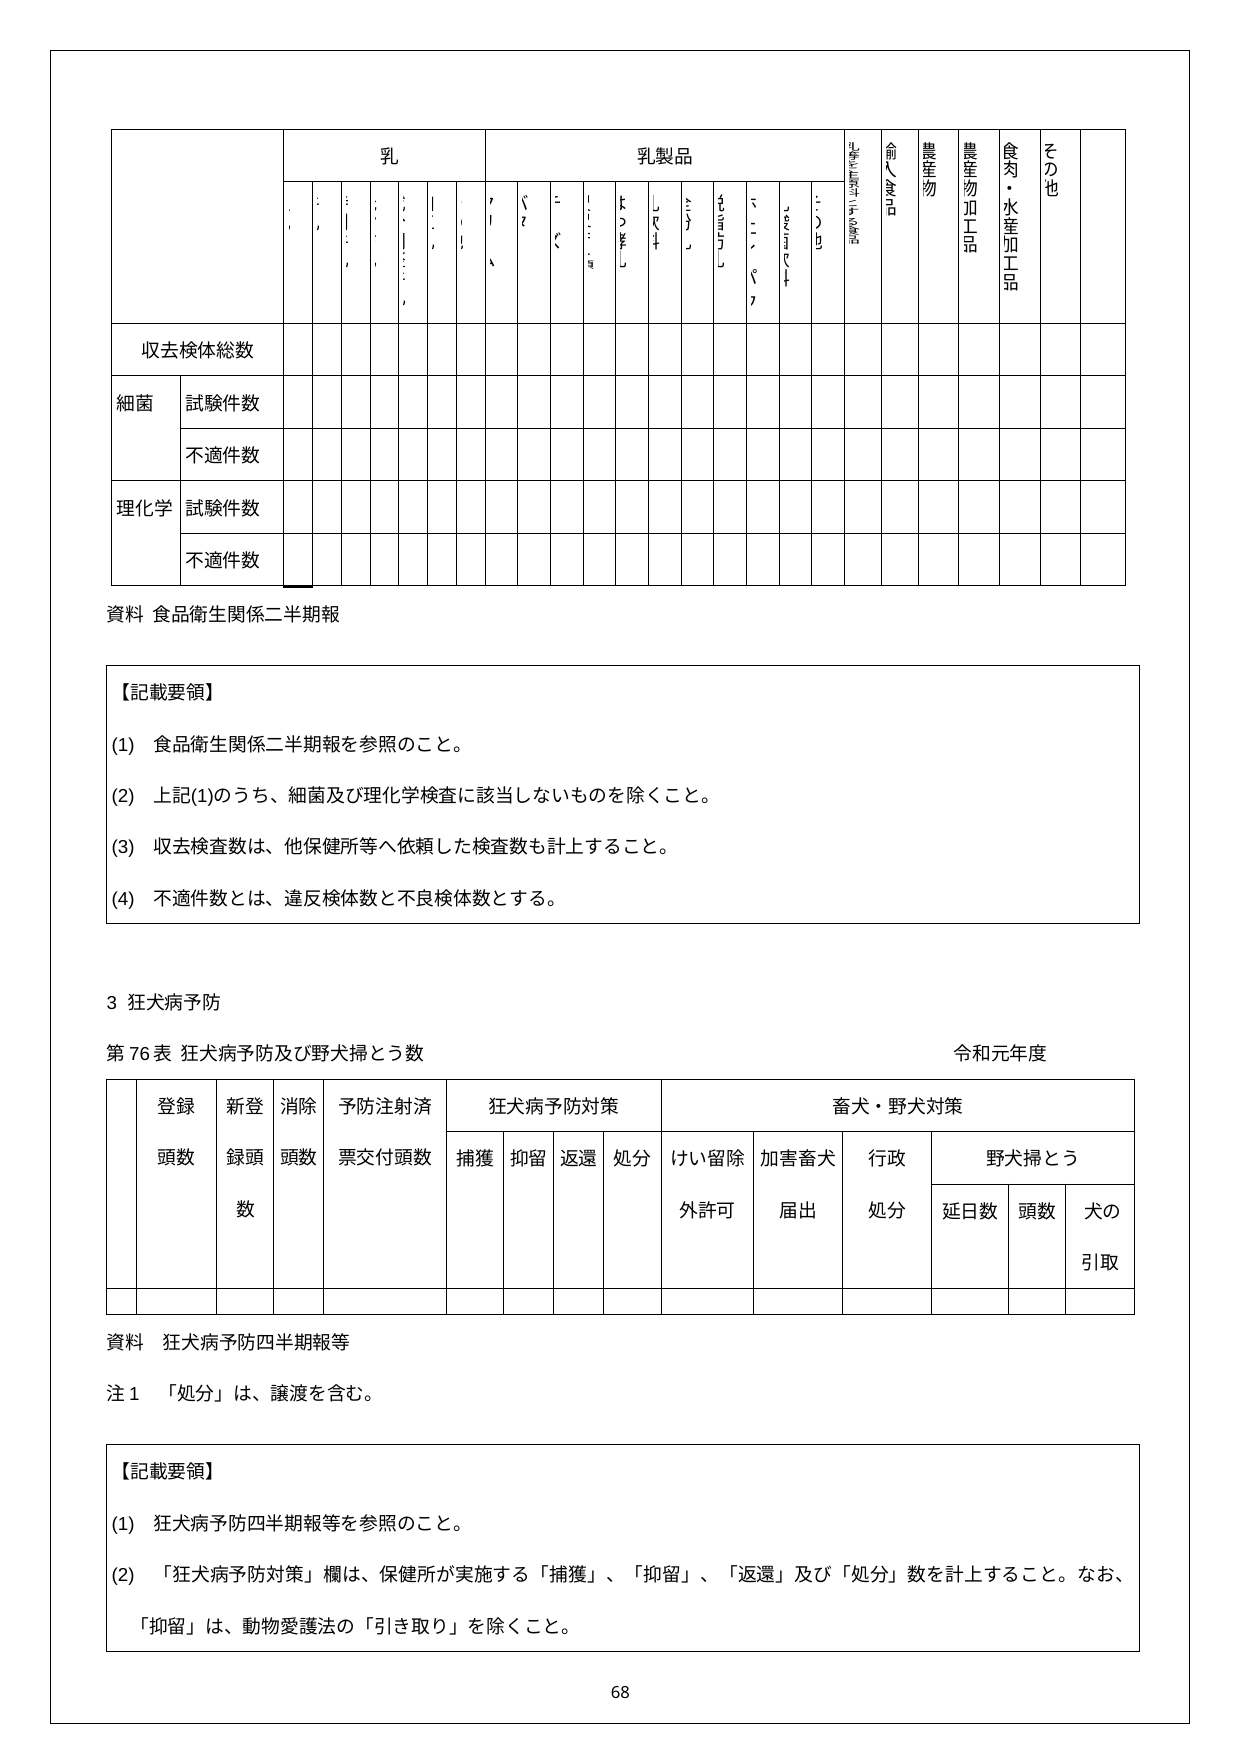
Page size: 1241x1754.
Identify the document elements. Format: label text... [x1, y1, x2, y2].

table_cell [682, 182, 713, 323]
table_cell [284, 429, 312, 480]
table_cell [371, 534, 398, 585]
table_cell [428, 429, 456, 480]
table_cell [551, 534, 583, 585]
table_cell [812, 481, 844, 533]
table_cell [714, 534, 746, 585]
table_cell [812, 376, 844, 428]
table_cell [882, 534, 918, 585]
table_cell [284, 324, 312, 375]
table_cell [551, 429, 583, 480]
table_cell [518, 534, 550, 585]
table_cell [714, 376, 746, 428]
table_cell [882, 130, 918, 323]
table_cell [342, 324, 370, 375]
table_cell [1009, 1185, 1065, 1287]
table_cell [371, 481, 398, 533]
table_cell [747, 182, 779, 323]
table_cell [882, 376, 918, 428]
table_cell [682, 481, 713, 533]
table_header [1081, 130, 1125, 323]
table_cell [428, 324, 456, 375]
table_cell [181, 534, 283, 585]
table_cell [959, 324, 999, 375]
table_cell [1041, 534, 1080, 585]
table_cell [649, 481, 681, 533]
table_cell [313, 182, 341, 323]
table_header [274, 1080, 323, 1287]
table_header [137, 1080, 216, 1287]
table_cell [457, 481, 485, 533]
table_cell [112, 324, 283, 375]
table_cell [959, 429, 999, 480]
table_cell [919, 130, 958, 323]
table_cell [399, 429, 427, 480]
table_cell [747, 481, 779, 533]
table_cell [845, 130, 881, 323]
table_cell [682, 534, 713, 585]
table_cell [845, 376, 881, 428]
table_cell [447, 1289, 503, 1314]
text 注1 「処分」は、譲渡を含む。 [106, 1367, 1134, 1418]
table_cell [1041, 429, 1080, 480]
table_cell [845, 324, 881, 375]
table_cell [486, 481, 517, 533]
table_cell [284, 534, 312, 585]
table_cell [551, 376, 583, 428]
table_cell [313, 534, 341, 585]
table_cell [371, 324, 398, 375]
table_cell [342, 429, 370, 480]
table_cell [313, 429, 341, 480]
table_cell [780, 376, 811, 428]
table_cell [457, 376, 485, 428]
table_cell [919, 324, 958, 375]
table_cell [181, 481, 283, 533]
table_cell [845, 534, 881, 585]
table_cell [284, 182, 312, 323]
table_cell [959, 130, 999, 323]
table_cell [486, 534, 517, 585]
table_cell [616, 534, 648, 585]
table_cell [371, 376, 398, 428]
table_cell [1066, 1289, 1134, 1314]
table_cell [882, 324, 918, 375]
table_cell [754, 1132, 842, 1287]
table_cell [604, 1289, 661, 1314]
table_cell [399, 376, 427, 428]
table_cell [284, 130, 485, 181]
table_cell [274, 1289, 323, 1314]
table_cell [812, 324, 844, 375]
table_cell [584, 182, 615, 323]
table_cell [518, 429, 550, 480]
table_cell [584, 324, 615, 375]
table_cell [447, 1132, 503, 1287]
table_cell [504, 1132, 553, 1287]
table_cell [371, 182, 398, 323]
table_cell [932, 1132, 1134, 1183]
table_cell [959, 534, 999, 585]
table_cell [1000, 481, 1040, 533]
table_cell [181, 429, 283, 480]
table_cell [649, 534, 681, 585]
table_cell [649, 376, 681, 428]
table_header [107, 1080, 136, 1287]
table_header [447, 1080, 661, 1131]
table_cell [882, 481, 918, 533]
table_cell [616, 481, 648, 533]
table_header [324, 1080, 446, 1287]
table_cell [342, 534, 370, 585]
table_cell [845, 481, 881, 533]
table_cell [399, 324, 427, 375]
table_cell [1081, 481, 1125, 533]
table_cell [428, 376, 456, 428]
text 資料 食品衛生関係二半期報 [106, 587, 1134, 639]
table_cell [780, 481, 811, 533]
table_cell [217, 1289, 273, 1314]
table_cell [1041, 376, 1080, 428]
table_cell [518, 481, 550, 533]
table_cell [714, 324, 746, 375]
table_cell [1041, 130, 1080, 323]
text 資料 狂犬病予防四半期報等 [106, 1315, 1134, 1367]
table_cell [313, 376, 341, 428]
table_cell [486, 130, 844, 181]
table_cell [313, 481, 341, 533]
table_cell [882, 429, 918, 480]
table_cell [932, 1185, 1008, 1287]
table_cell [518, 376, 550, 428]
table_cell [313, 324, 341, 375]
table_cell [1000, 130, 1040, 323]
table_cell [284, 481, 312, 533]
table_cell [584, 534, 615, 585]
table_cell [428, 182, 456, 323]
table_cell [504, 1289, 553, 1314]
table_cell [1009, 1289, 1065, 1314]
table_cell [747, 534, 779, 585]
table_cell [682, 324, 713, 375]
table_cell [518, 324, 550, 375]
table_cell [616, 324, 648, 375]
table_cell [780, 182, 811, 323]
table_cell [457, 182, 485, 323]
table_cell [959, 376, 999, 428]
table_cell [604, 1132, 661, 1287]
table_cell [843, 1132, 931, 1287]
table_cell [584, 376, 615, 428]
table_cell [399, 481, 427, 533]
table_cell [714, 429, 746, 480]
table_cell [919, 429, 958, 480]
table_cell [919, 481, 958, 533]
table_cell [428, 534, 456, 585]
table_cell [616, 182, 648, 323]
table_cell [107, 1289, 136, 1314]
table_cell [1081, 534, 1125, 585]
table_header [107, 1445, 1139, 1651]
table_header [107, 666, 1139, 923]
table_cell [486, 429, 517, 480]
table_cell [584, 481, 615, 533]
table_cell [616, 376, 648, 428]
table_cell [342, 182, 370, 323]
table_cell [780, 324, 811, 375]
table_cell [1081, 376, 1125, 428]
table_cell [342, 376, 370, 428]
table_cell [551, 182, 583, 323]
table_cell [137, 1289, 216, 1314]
text 第76表 狂犬病予防及び野犬掃とう数 令和元年度 [106, 1027, 1134, 1078]
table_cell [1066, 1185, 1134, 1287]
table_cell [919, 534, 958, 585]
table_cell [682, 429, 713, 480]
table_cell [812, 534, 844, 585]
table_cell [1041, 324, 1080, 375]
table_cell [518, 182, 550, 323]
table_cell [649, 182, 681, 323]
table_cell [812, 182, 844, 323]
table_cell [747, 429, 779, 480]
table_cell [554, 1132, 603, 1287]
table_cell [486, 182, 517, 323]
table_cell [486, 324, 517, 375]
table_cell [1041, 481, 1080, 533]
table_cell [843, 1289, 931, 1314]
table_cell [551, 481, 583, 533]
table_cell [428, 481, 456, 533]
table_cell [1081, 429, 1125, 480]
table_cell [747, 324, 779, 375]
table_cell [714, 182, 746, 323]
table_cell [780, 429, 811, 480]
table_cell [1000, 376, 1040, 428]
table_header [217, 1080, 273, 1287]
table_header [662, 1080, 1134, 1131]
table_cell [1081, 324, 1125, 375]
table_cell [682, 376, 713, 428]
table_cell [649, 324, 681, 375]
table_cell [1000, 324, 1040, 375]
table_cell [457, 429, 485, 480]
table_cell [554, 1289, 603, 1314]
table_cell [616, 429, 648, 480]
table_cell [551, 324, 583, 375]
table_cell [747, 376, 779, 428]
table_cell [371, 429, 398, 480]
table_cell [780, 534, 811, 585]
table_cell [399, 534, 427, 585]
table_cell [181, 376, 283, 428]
text 3 狂犬病予防 [106, 976, 1134, 1027]
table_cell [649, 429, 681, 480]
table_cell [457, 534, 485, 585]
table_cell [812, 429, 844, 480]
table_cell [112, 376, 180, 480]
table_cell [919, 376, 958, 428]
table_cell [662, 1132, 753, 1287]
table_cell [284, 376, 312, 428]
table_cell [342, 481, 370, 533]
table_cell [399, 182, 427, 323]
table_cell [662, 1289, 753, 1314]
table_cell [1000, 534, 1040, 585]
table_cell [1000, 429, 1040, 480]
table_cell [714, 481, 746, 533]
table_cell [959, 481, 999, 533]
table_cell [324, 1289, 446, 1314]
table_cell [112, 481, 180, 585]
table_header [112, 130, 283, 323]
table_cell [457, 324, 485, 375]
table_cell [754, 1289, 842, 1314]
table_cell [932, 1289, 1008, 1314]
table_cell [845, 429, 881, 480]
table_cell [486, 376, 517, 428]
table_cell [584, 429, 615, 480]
